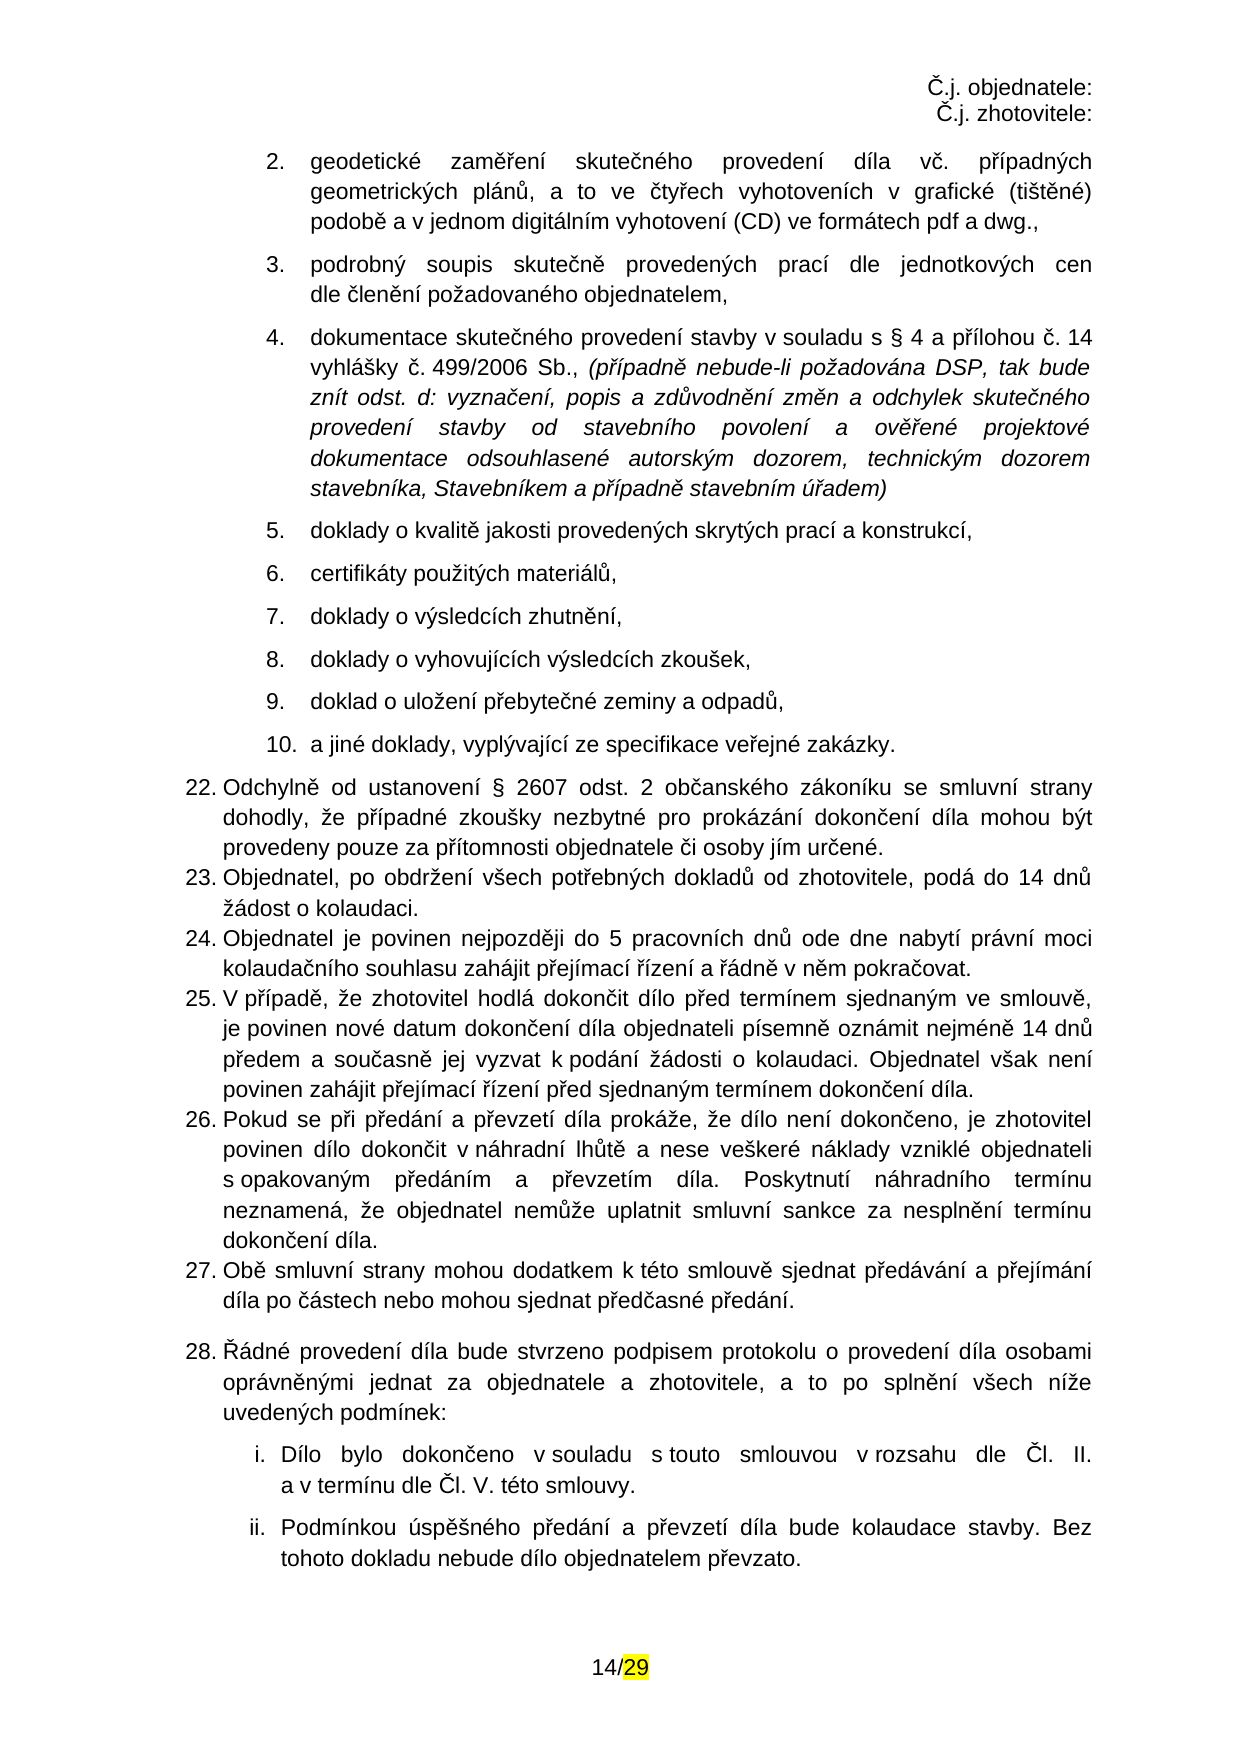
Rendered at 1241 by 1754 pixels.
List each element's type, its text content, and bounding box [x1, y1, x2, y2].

list doklady o vyhovujících výsledcích zkoušek, [266, 646, 1093, 672]
list geodetické zaměření skutečného provedení díla vč. případných geometrických plánů, a to ve čtyřech vyhotoveních v grafické (tištěné) podobě a v jednom digitálním vyhotovení (CD) ve formátech pdf a dwg., [266, 148, 1093, 234]
list Objednatel je povinen nejpozději do 5 pracovních dnů ode dne nabytí právní moci kolaudačního souhlasu zahájit přejímací řízení a řádně v něm pokračovat. [185, 925, 1093, 981]
list V případě, že zhotovitel hodlá dokončit dílo před termínem sjednaným ve smlouvě, je povinen nové datum dokončení díla objednateli písemně oznámit nejméně 14 dnů předem a současně jej vyzvat k podání žádosti o kolaudaci. Objednatel však není povinen zahájit přejímací řízení před sjednaným termínem dokončení díla. [185, 985, 1093, 1102]
list Podmínkou úspěšného předání a převzetí díla bude kolaudace stavby. Bez tohoto dokladu nebude dílo objednatelem převzato. [266, 1514, 1093, 1571]
list a jiné doklady, vyplývající ze specifikace veřejné zakázky. [266, 731, 1093, 757]
list Obě smluvní strany mohou dodatkem k této smlouvě sjednat předávání a přejímání díla po částech nebo mohou sjednat předčasné předání. [185, 1257, 1093, 1313]
list Odchylně od ustanovení § 2607 odst. 2 občanského zákoníku se smluvní strany dohodly, že případné zkoušky nezbytné pro prokázání dokončení díla mohou být provedeny pouze za přítomnosti objednatele či osoby jím určené. [185, 774, 1093, 860]
list dokumentace skutečného provedení stavby v souladu s § 4 a přílohou č. 14 vyhlášky č. 499/2006 Sb., (případně nebude-li požadována DSP, tak bude znít odst. d: vyznačení, popis a zdůvodnění změn a odchylek skutečného provedení stavby od stavebního povolení a ověřené projektové dokumentace odsouhlasené autorským dozorem, technickým dozorem stavebníka, Stavebníkem a případně stavebním úřadem) [266, 324, 1093, 501]
list Pokud se při předání a převzetí díla prokáže, že dílo není dokončeno, je zhotovitel povinen dílo dokončit v náhradní lhůtě a nese veškeré náklady vzniklé objednateli s opakovaným předáním a převzetím díla. Poskytnutí náhradního termínu neznamená, že objednatel nemůže uplatnit smluvní sankce za nesplnění termínu dokončení díla. [185, 1106, 1093, 1253]
list doklad o uložení přebytečné zeminy a odpadů, [266, 688, 1093, 714]
list certifikáty použitých materiálů, [266, 560, 1093, 586]
list Objednatel, po obdržení všech potřebných dokladů od zhotovitele, podá do 14 dnů žádost o kolaudaci. [185, 864, 1093, 921]
list Dílo bylo dokončeno v souladu s touto smlouvou v rozsahu dle Čl. II. a v termínu dle Čl. V. této smlouvy. [266, 1441, 1093, 1498]
list Řádné provedení díla bude stvrzeno podpisem protokolu o provedení díla osobami oprávněnými jednat za objednatele a zhotovitele, a to po splnění všech níže uvedených podmínek: [185, 1338, 1093, 1425]
list podrobný soupis skutečně provedených prací dle jednotkových cen dle členění požadovaného objednatelem, [266, 251, 1093, 307]
list doklady o výsledcích zhutnění, [266, 603, 1093, 629]
list doklady o kvalitě jakosti provedených skrytých prací a konstrukcí, [266, 517, 1093, 544]
